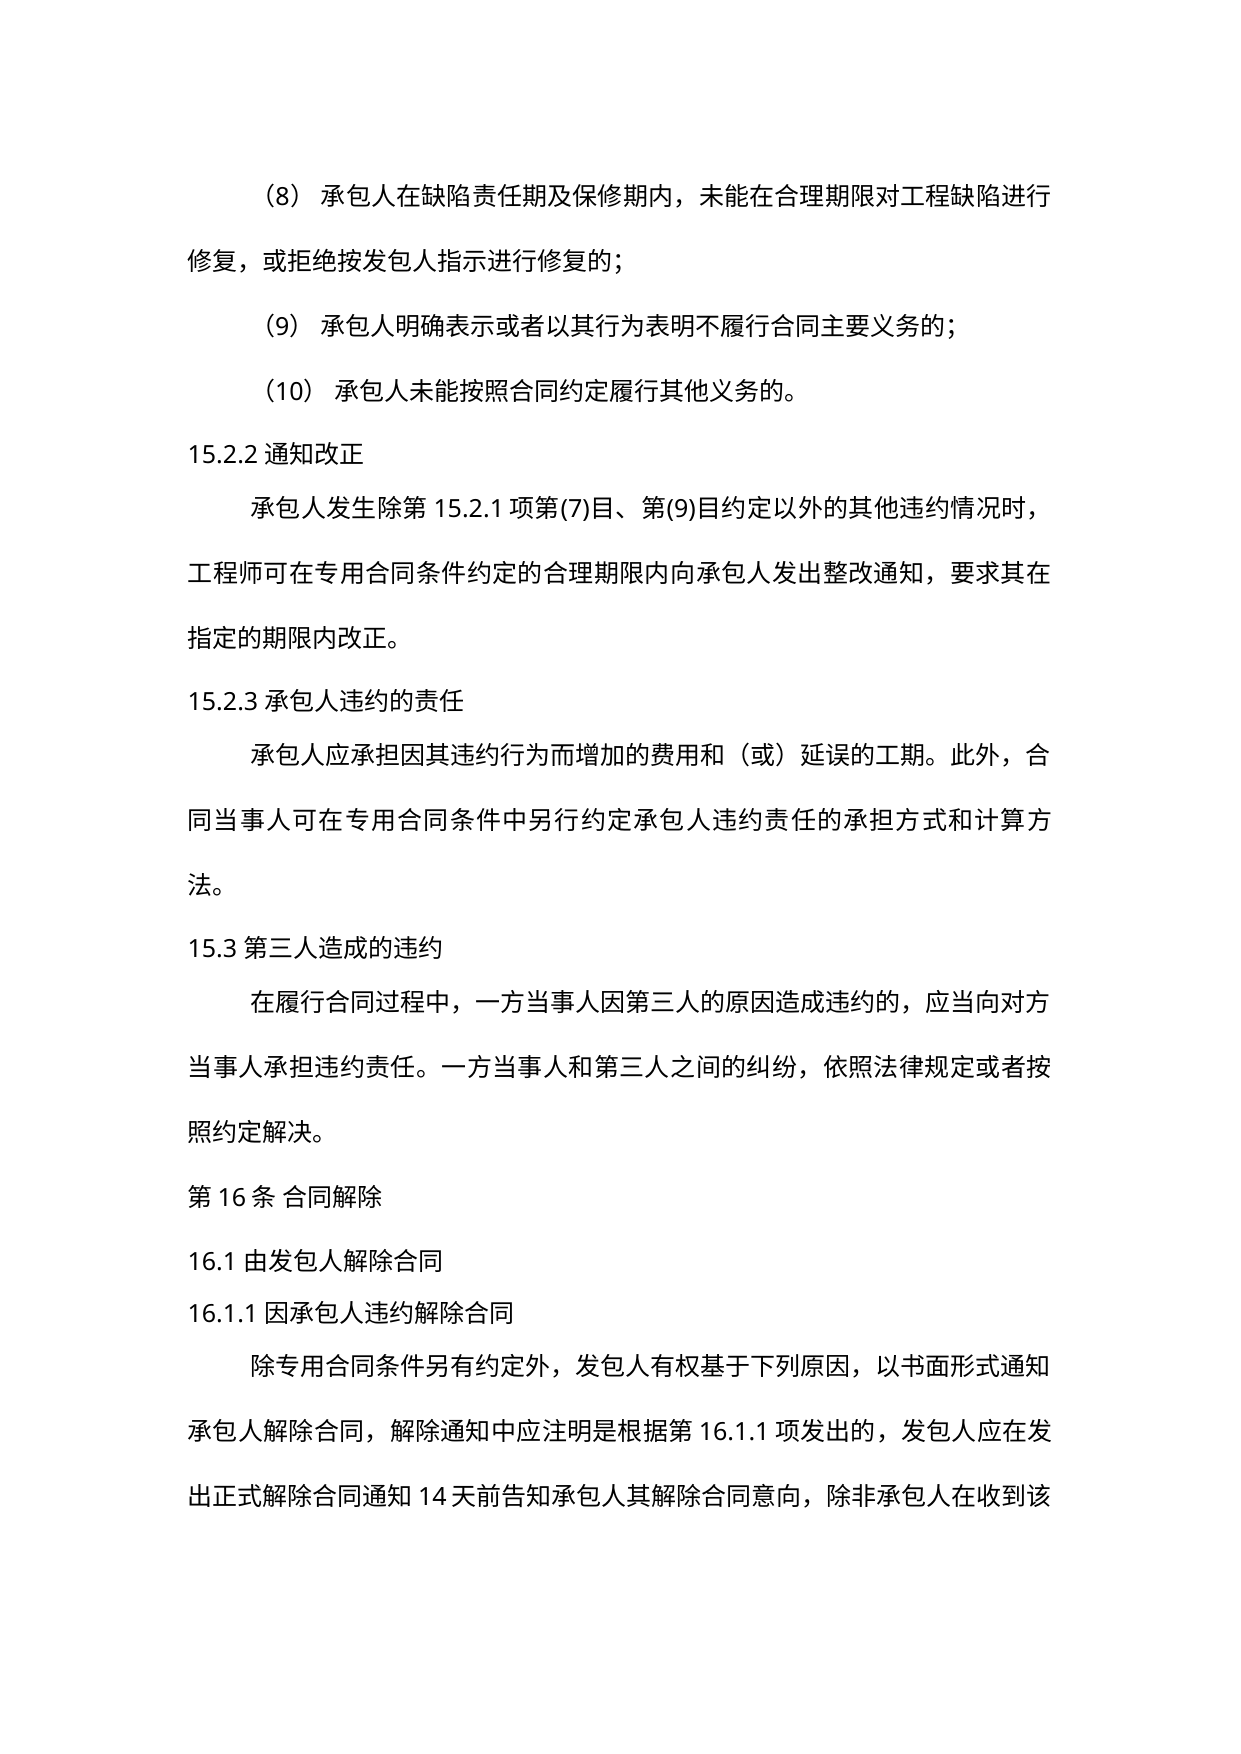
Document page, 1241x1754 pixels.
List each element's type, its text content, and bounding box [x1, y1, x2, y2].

text 在履行合同过程中，一方当事人因第三人的原因造成违约的，应当向对方当事人承担违约责任。一方当事人和第三人之间的纠纷，依照法律规定或者按照约定解决。 [187, 968, 1053, 1163]
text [187, 1332, 1053, 1527]
text （10） 承包人未能按照合同约定履行其他义务的。 [187, 357, 1053, 422]
list 16.1.1 因承包人违约解除合同 [187, 1280, 1053, 1332]
list 第16条 合同解除 [187, 1163, 1053, 1228]
text （8） 承包人在缺陷责任期及保修期内，未能在合理期限对工程缺陷进行修复，或拒绝按发包人指示进行修复的； [187, 162, 1053, 292]
list 15.2.2 通知改正 [187, 422, 1053, 474]
text 承包人应承担因其违约行为而增加的费用和（或）延误的工期。此外，合同当事人可在专用合同条件中另行约定承包人违约责任的承担方式和计算方法。 [187, 721, 1053, 916]
list 16.1 由发包人解除合同 [187, 1228, 1053, 1280]
text （9） 承包人明确表示或者以其行为表明不履行合同主要义务的； [187, 292, 1053, 357]
list 15.3 第三人造成的违约 [187, 916, 1053, 968]
text 承包人发生除第15.2.1项第(7)目、第(9)目约定以外的其他违约情况时，工程师可在专用合同条件约定的合理期限内向承包人发出整改通知，要求其在指定的期限内改正。 [187, 474, 1053, 669]
list 15.2.3 承包人违约的责任 [187, 669, 1053, 721]
